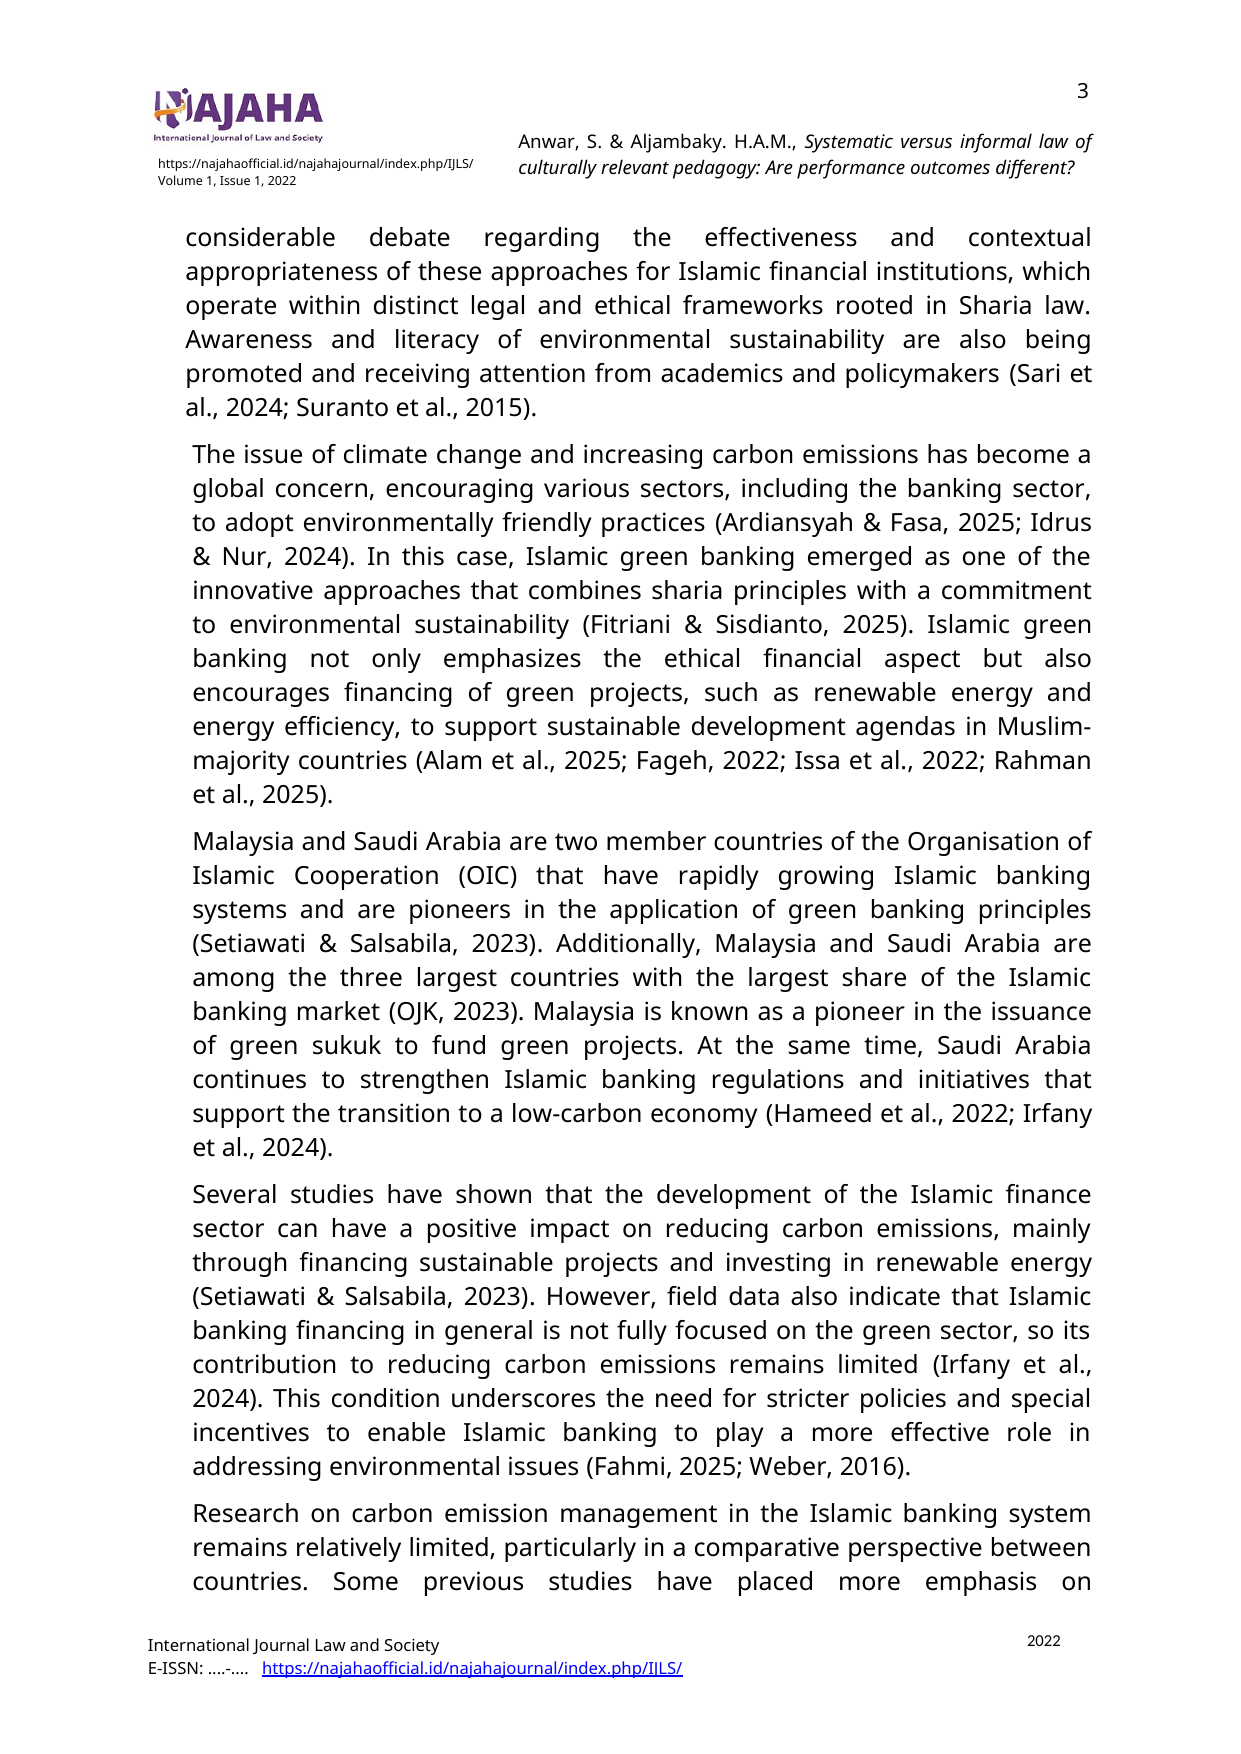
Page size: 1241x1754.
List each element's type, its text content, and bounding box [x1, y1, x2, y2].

picture [147, 75, 328, 157]
text Several studies have shown that the development of the Islamic finance sector can have a positive impact on reducing carbon emissions, mainly through financing sustainable projects and investing in renewable energy (Setiawati & Salsabila, 2023). However, field data also indicate that Islamic banking financing in general is not fully focused on the green sector, so its contribution to reducing carbon emissions remains limited (Irfany et al., 2024). This condition underscores the need for stricter policies and special incentives to enable Islamic banking to play a more effective role in addressing environmental issues (Fahmi, 2025; Weber, 2016). [192, 1177, 1092, 1483]
text The issue of climate change and increasing carbon emissions has become a global concern, encouraging various sectors, including the banking sector, to adopt environmentally friendly practices (Ardiansyah & Fasa, 2025; Idrus & Nur, 2024). In this case, Islamic green banking emerged as one of the innovative approaches that combines sharia principles with a commitment to environmental sustainability (Fitriani & Sisdianto, 2025). Islamic green banking not only emphasizes the ethical financial aspect but also encourages financing of green projects, such as renewable energy and energy efficiency, to support sustainable development agendas in Muslim-majority countries (Alam et al., 2025; Fageh, 2022; Issa et al., 2022; Rahman et al., 2025). [192, 436, 1092, 811]
text Malaysia and Saudi Arabia are two member countries of the Organisation of Islamic Cooperation (OIC) that have rapidly growing Islamic banking systems and are pioneers in the application of green banking principles (Setiawati & Salsabila, 2023). Additionally, Malaysia and Saudi Arabia are among the three largest countries with the largest share of the Islamic banking market (OJK, 2023). Malaysia is known as a pioneer in the issuance of green sukuk to fund green projects. At the same time, Saudi Arabia continues to strengthen Islamic banking regulations and initiatives that support the transition to a low-carbon economy (Hameed et al., 2022; Irfany et al., 2024). [192, 823, 1092, 1164]
